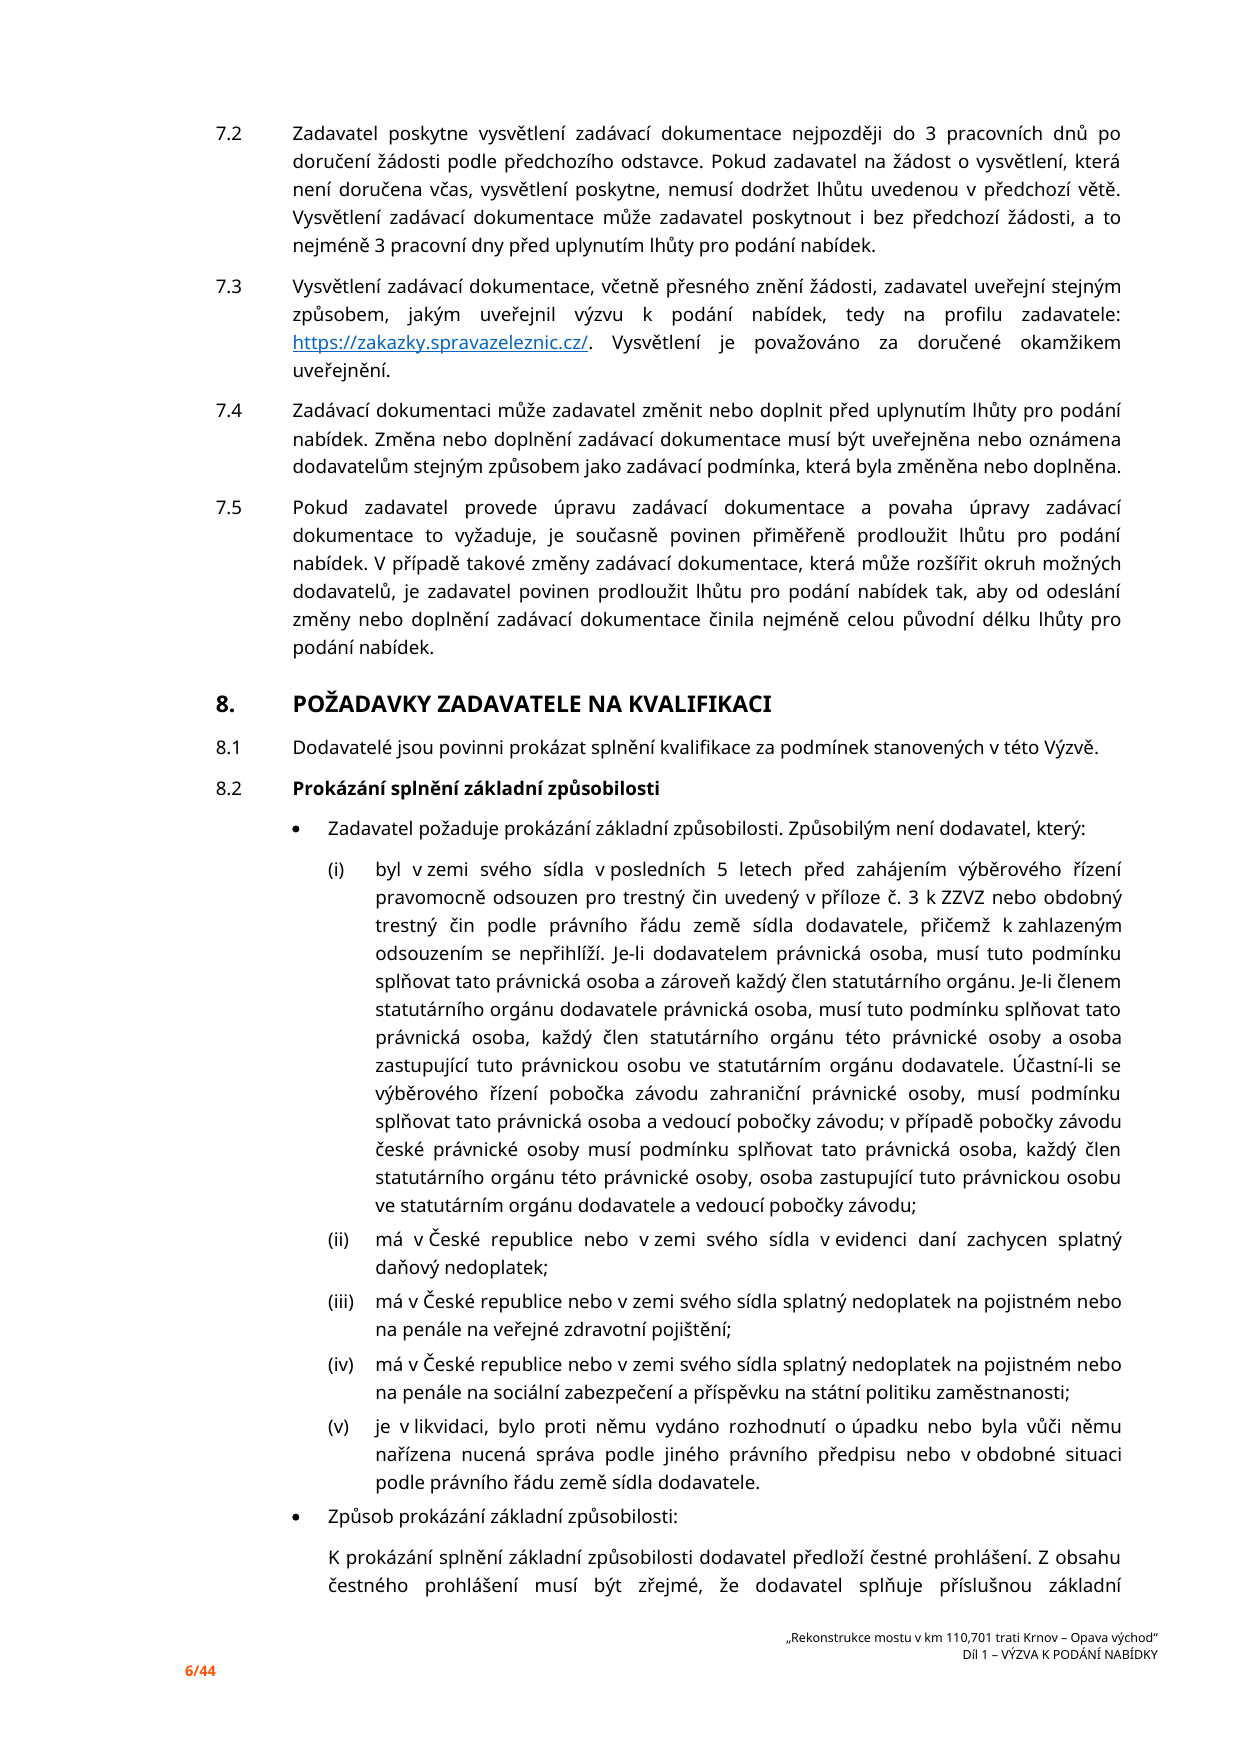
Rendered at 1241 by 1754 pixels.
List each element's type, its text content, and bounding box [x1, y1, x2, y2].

text je v likvidaci, bylo proti němu vydáno rozhodnutí o úpadku nebo byla vůči němu nařízena nucená správa podle jiného právního předpisu nebo v obdobné situaci podle právního řádu země sídla dodavatele. [328, 1413, 1122, 1495]
text Prokázání splnění základní způsobilosti [216, 775, 1122, 800]
text POŽADAVKY ZADAVATELE NA KVALIFIKACI [216, 687, 1122, 719]
text Dodavatelé jsou povinni prokázat splnění kvalifikace za podmínek stanovených v této Výzvě. [216, 734, 1122, 760]
text byl v zemi svého sídla v posledních 5 letech před zahájením výběrového řízení pravomocně odsouzen pro trestný čin uvedený v příloze č. 3 k ZZVZ nebo obdobný trestný čin podle právního řádu země sídla dodavatele, přičemž k zahlazeným odsouzením se nepřihlíží. Je-li dodavatelem právnická osoba, musí tuto podmínku splňovat tato právnická osoba a zároveň každý člen statutárního orgánu. Je-li členem statutárního orgánu dodavatele právnická osoba, musí tuto podmínku splňovat tato právnická osoba, každý člen statutárního orgánu této právnické osoby a osoba zastupující tuto právnickou osobu ve statutárním orgánu dodavatele. Účastní-li se výběrového řízení pobočka závodu zahraniční právnické osoby, musí podmínku splňovat tato právnická osoba a vedoucí pobočky závodu; v případě pobočky závodu české právnické osoby musí podmínku splňovat tato právnická osoba, každý člen statutárního orgánu této právnické osoby, osoba zastupující tuto právnickou osobu ve statutárním orgánu dodavatele a vedoucí pobočky závodu; [328, 856, 1122, 1218]
text Způsob prokázání základní způsobilosti: [292, 1504, 1122, 1529]
text Zadavatel poskytne vysvětlení zadávací dokumentace nejpozději do 3 pracovních dnů po doručení žádosti podle předchozího odstavce. Pokud zadavatel na žádost o vysvětlení, která není doručena včas, vysvětlení poskytne, nemusí dodržet lhůtu uvedenou v předchozí větě. Vysvětlení zadávací dokumentace může zadavatel poskytnout i bez předchozí žádosti, a to nejméně 3 pracovní dny před uplynutím lhůty pro podání nabídek. [216, 121, 1122, 258]
text Zadavatel požaduje prokázání základní způsobilosti. Způsobilým není dodavatel, který: [292, 815, 1122, 841]
text má v České republice nebo v zemi svého sídla splatný nedoplatek na pojistném nebo na penále na veřejné zdravotní pojištění; [328, 1289, 1122, 1342]
text má v České republice nebo v zemi svého sídla splatný nedoplatek na pojistném nebo na penále na sociální zabezpečení a příspěvku na státní politiku zaměstnanosti; [328, 1351, 1122, 1404]
text Pokud zadavatel provede úpravu zadávací dokumentace a povaha úpravy zadávací dokumentace to vyžaduje, je současně povinen přiměřeně prodloužit lhůtu pro podání nabídek. V případě takové změny zadávací dokumentace, která může rozšířit okruh možných dodavatelů, je zadavatel povinen prodloužit lhůtu pro podání nabídek tak, aby od odeslání změny nebo doplnění zadávací dokumentace činila nejméně celou původní délku lhůty pro podání nabídek. [216, 494, 1122, 660]
text Vysvětlení zadávací dokumentace, včetně přesného znění žádosti, zadavatel uveřejní stejným způsobem, jakým uveřejnil výzvu k podání nabídek, tedy na profilu zadavatele: https://zakazky.spravazeleznic.cz/. Vysvětlení je považováno za doručené okamžikem uveřejnění. [216, 273, 1122, 383]
text má v České republice nebo v zemi svého sídla v evidenci daní zachycen splatný daňový nedoplatek; [328, 1226, 1122, 1280]
text Zadávací dokumentaci může zadavatel změnit nebo doplnit před uplynutím lhůty pro podání nabídek. Změna nebo doplnění zadávací dokumentace musí být uveřejněna nebo oznámena dodavatelům stejným způsobem jako zadávací podmínka, která byla změněna nebo doplněna. [216, 398, 1122, 479]
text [328, 1544, 1122, 1598]
